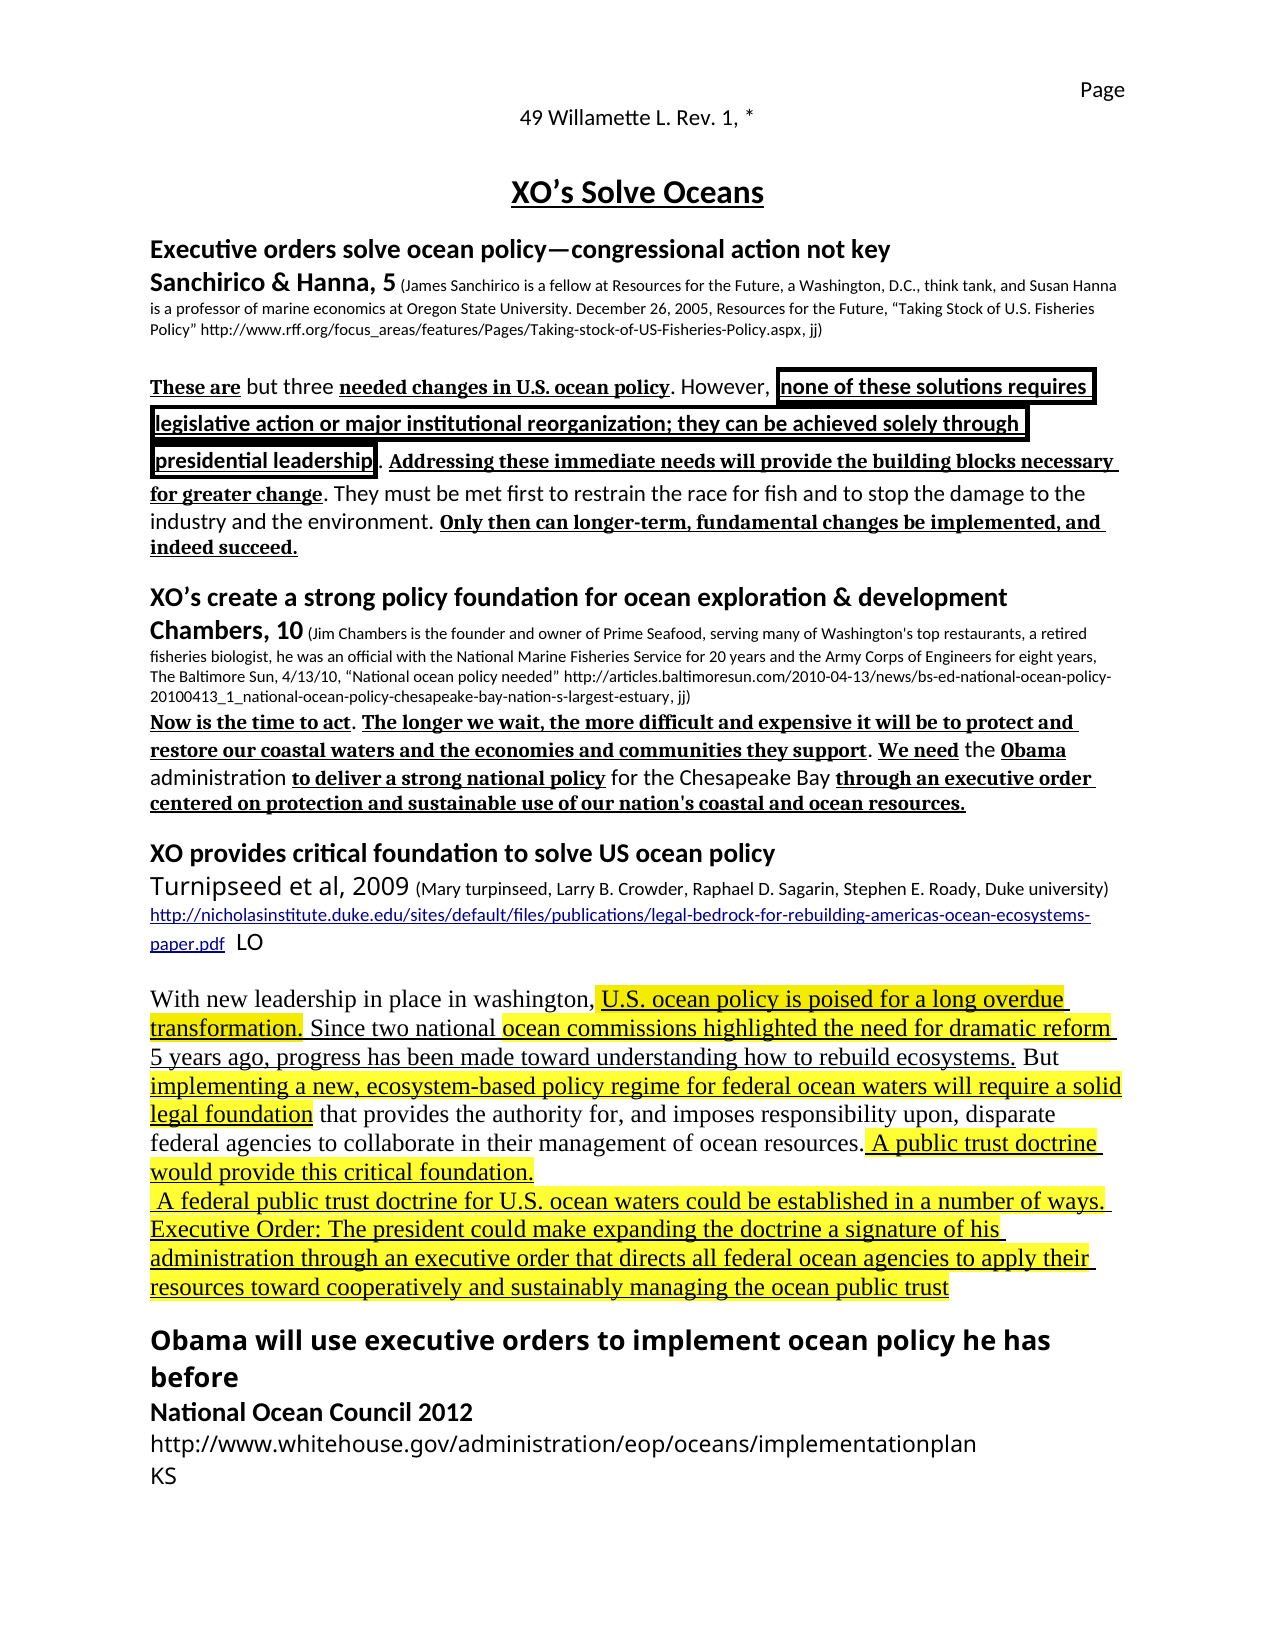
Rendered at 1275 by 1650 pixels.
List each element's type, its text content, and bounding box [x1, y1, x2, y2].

subtitle XO’s create a strong policy foundation for ocean exploration & development [150, 580, 1125, 613]
text Now is the time to act. The longer we wait, the more difficult and expensive it will be to protect and restore our coastal waters and the economies and communities they support. We need the Obama administration to deliver a strong national policy for the Chesapeake Bay through an executive order centered on protection and sustainable use of our nation's coastal and ocean resources. [150, 707, 1125, 815]
text National Ocean Council 2012 [150, 1395, 1125, 1428]
subtitle Obama will use executive orders to implement ocean policy he has before [150, 1322, 1125, 1395]
subtitle XO’s Solve Oceans [150, 171, 1125, 212]
text These are but three needed changes in U.S. ocean policy. However, none of these solutions requires legislative action or major institutional reorganization; they can be achieved solely through presidential leadership. Addressing these immediate needs will provide the building blocks necessary for greater change. They must be met first to restrain the race for fish and to stop the damage to the industry and the environment. Only then can longer-term, fundamental changes be implemented, and indeed succeed. [150, 367, 1125, 559]
text With new leadership in place in washington, U.S. ocean policy is poised for a long overdue transformation. Since two national ocean commissions highlighted the need for dramatic reform 5 years ago, progress has been made toward understanding how to rebuild ecosystems. But implementing a new, ecosystem-based policy regime for federal ocean waters will require a solid legal foundation that provides the authority for, and imposes responsibility upon, disparate federal agencies to collaborate in their management of ocean resources. A public trust doctrine would provide this critical foundation. [150, 984, 1125, 1186]
text http://www.whitehouse.gov/administration/eop/oceans/implementationplan [150, 1428, 1125, 1459]
text Chambers, 10 (Jim Chambers is the founder and owner of Prime Seafood, serving many of Washington's top restaurants, a retired fisheries biologist, he was an official with the National Marine Fisheries Service for 20 years and the Army Corps of Engineers for eight years, The Baltimore Sun, 4/13/10, “National ocean policy needed” http://articles.baltimoresun.com/2010-04-13/news/bs-ed-national-ocean-policy-20100413_1_national-ocean-policy-chesapeake-bay-nation-s-largest-estuary, jj) [150, 613, 1125, 707]
subtitle Executive orders solve ocean policy—congressional action not key [150, 232, 1125, 265]
text KS [150, 1459, 1125, 1491]
text Sanchirico & Hanna, 5 (James Sanchirico is a fellow at Resources for the Future, a Washington, D.C., think tank, and Susan Hanna is a professor of marine economics at Oregon State University. December 26, 2005, Resources for the Future, “Taking Stock of U.S. Fisheries Policy” http://www.rff.org/focus_areas/features/Pages/Taking-stock-of-US-Fisheries-Policy.aspx, jj) [150, 265, 1125, 339]
text Turnipseed et al, 2009 (Mary turpinseed, Larry B. Crowder, Raphael D. Sagarin, Stephen E. Roady, Duke university) http://nicholasinstitute.duke.edu/sites/default/files/publications/legal-bedrock-for-rebuilding-americas-ocean-ecosystems-paper.pdf LO [150, 869, 1125, 956]
text A federal public trust doctrine for U.S. ocean waters could be established in a number of ways. Executive Order: The president could make expanding the doctrine a signature of his administration through an executive order that directs all federal ocean agencies to apply their resources toward cooperatively and sustainably managing the ocean public trust [150, 1186, 1125, 1301]
subtitle XO provides critical foundation to solve US ocean policy [150, 836, 1125, 869]
